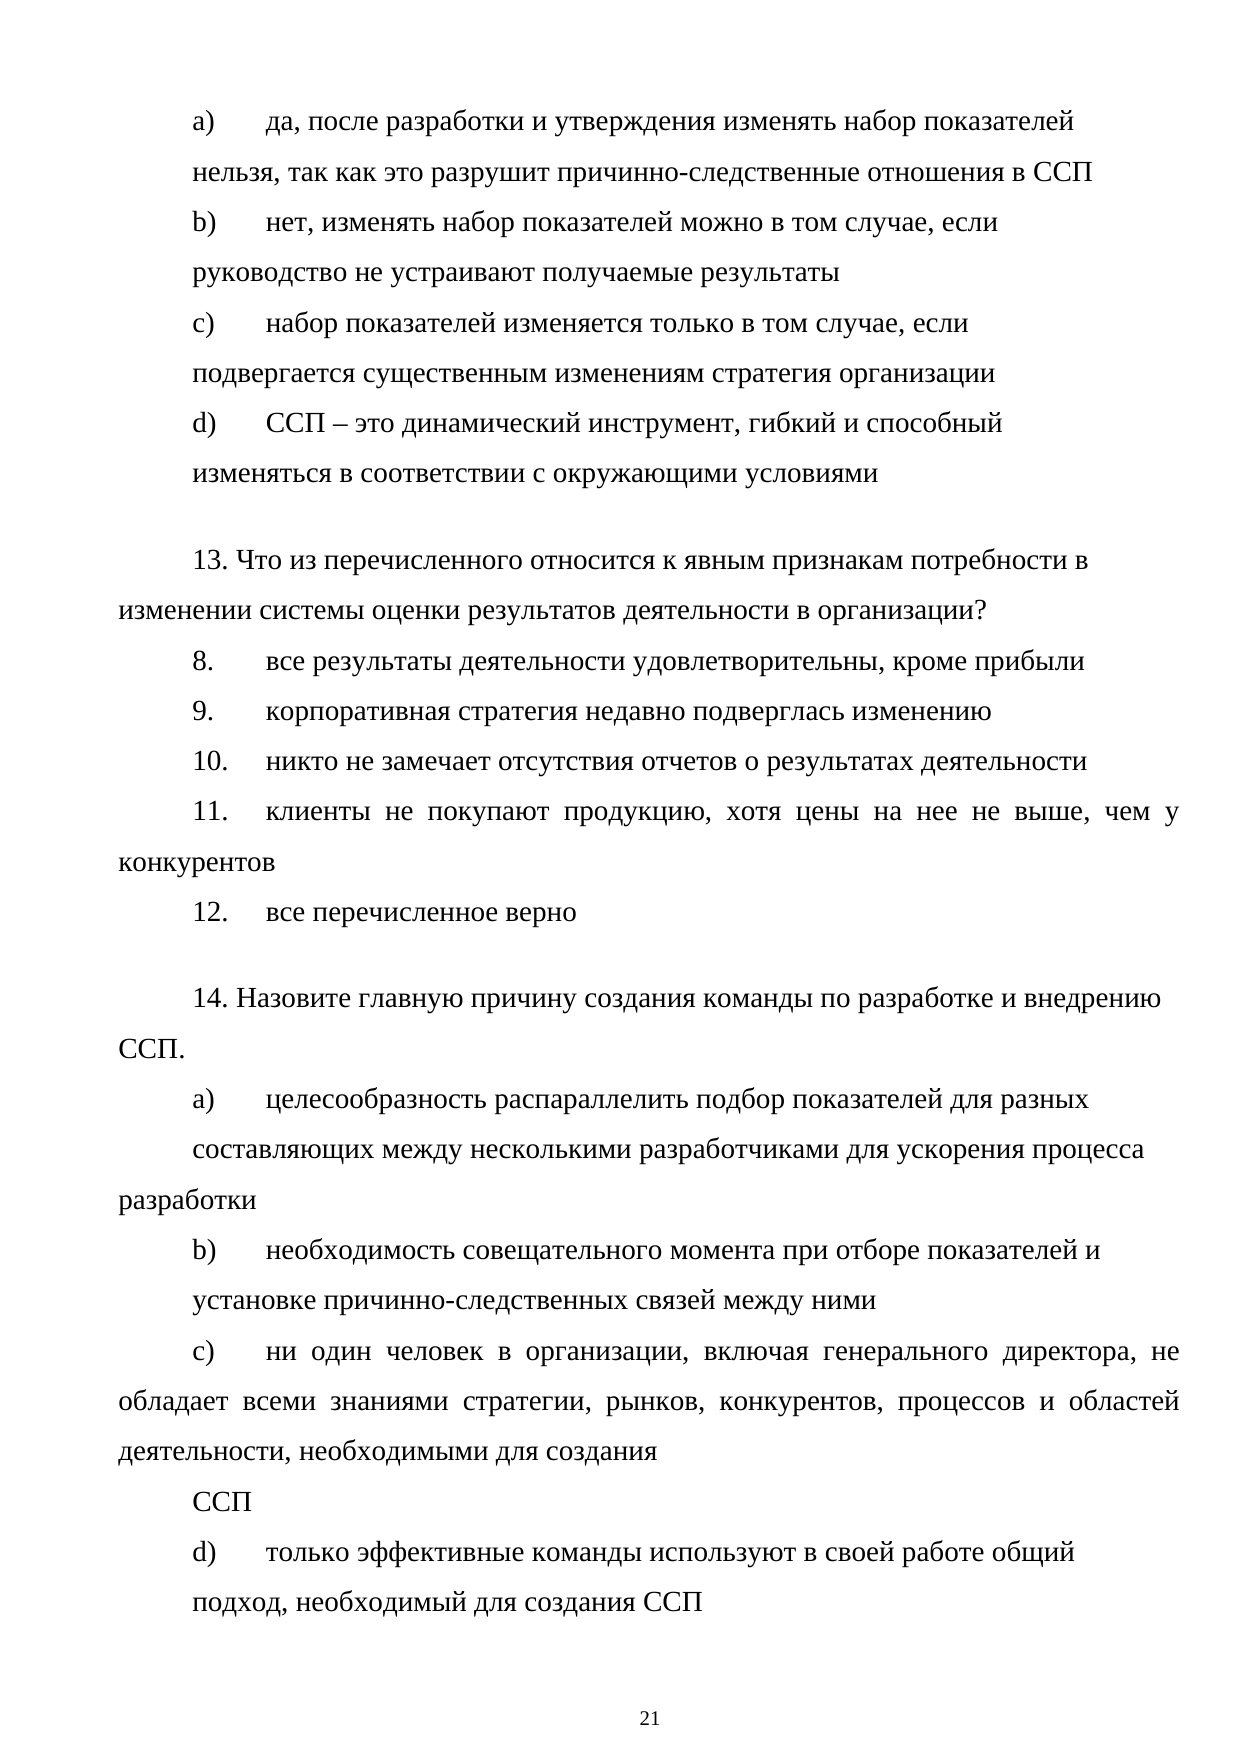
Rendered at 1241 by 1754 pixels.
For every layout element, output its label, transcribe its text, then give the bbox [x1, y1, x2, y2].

list нет, изменять набор показателей можно в том случае, если [118, 204, 1181, 238]
list никто не замечает отсутствия отчетов о результатах деятельности [118, 743, 1181, 777]
list набор показателей изменяется только в том случае, если [118, 305, 1181, 338]
list ССП – это динамический инструмент, гибкий и способный [118, 405, 1181, 439]
text руководство не устраивают получаемые результаты [118, 254, 1181, 288]
list ни один человек в организации, включая генерального директора, не обладает всеми знаниями стратегии, рынков, конкурентов, процессов и областей деятельности, необходимыми для создания [118, 1333, 1181, 1467]
list целесообразность распараллелить подбор показателей для разных [118, 1081, 1181, 1115]
text 14. Назовите главную причину создания команды по разработке и внедрению ССП. [118, 981, 1181, 1064]
list необходимость совещательного момента при отборе показателей и [118, 1232, 1181, 1266]
list все результаты деятельности удовлетворительны, кроме прибыли [118, 643, 1181, 676]
text изменяться в соответствии с окружающими условиями [118, 456, 1181, 489]
list да, после разработки и утверждения изменять набор показателей [118, 103, 1181, 137]
text составляющих между несколькими разработчиками для ускорения процесса разработки [118, 1131, 1181, 1215]
text подвергается существенным изменениям стратегия организации [118, 355, 1181, 388]
list корпоративная стратегия недавно подверглась изменению [118, 693, 1181, 726]
text нельзя, так как это разрушит причинно-следственные отношения в ССП [118, 154, 1181, 187]
text установке причинно-следственных связей между ними [118, 1282, 1181, 1316]
text подход, необходимый для создания ССП [118, 1584, 1181, 1618]
list клиенты не покупают продукцию, хотя цены на нее не выше, чем у конкурентов [118, 793, 1181, 877]
text 13. Что из перечисленного относится к явным признакам потребности в изменении системы оценки результатов деятельности в организации? [118, 542, 1181, 626]
list только эффективные команды используют в своей работе общий [118, 1534, 1181, 1567]
list все перечисленное верно [118, 894, 1181, 928]
text ССП [118, 1484, 1181, 1517]
